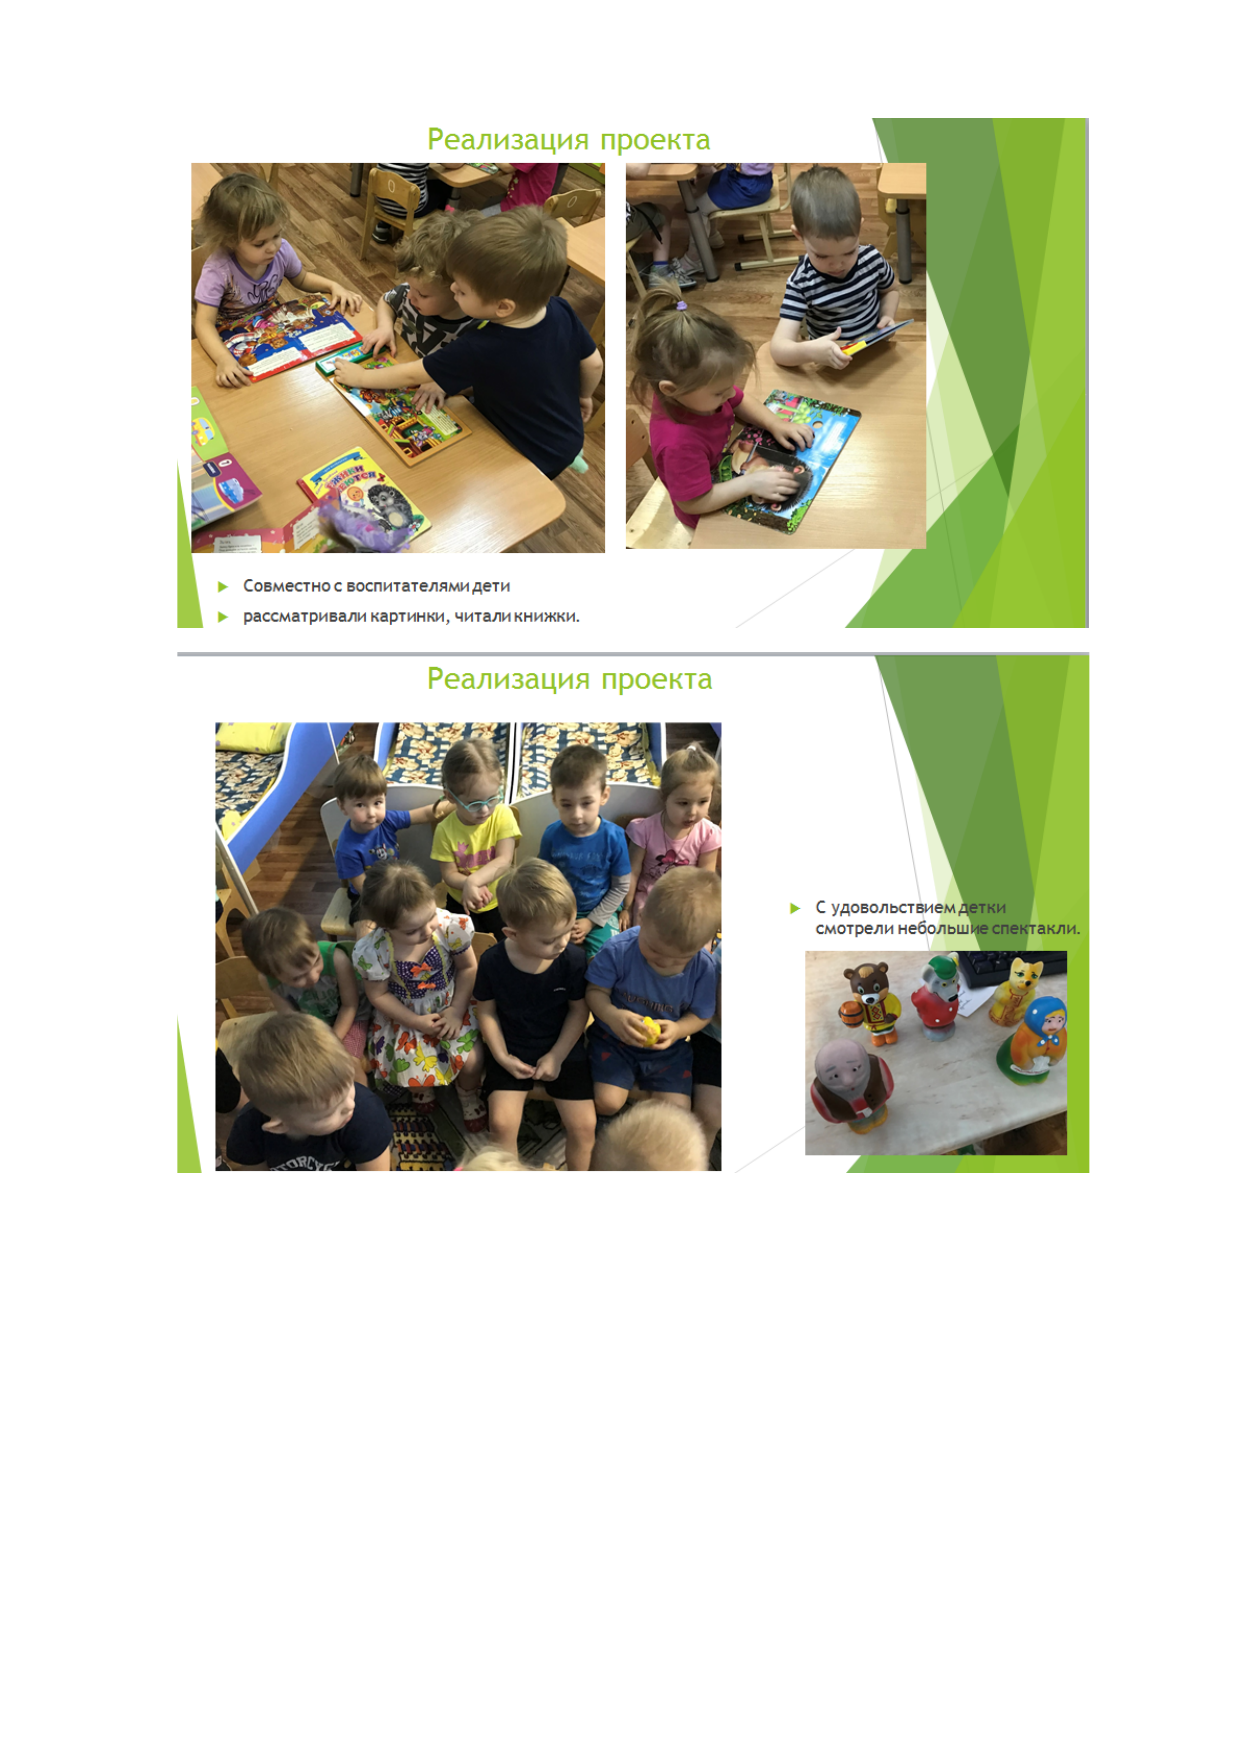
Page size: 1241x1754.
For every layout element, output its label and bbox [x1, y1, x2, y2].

picture [177, 118, 1089, 628]
picture [177, 652, 1090, 1173]
